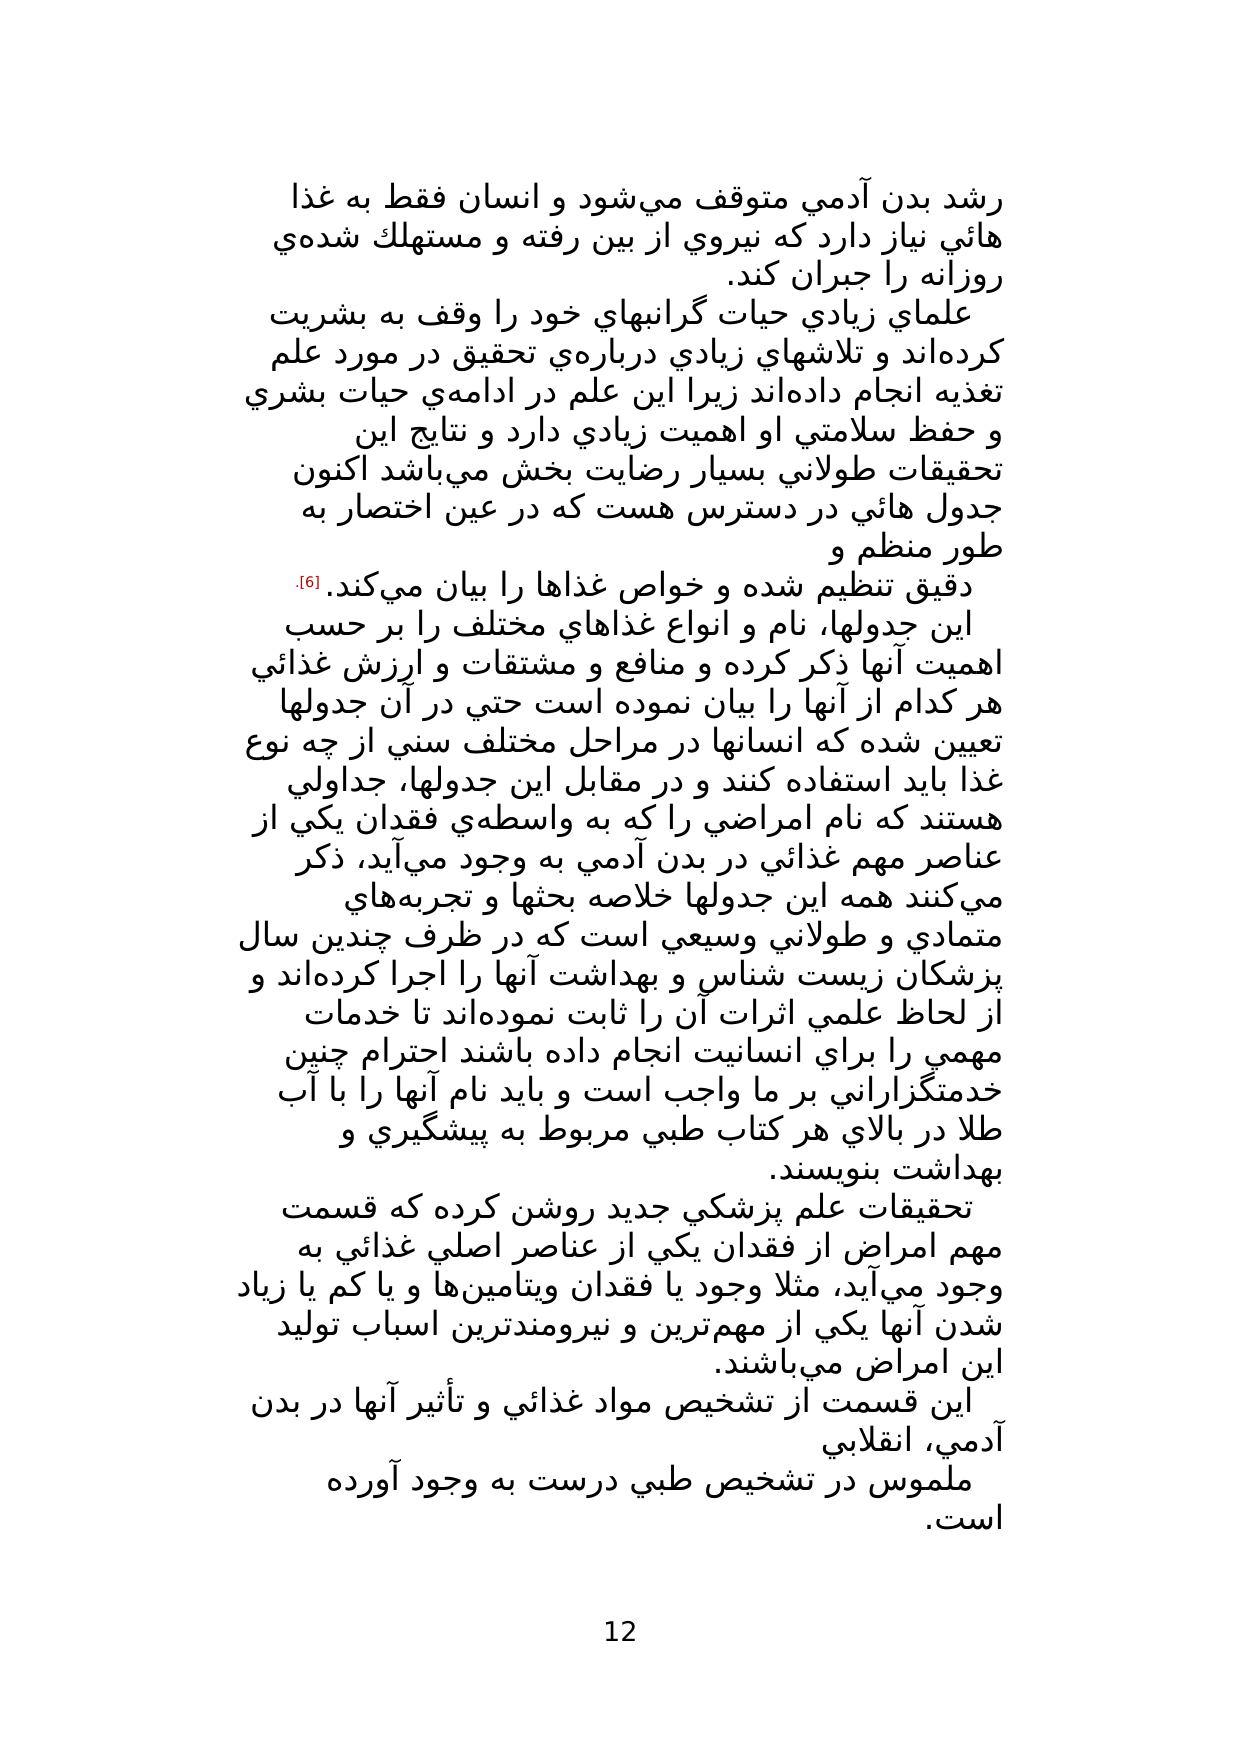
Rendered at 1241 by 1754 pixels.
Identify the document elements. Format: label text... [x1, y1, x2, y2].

text تحقيقات علم پزشكي جديد روشن كرده كه قسمت مهم امراض از فقدان يكي از عناصر اصلي غذائي به وجود مي‌آيد، مثلا وجود يا فقدان ويتامين‌ها و يا كم يا زياد شدن آنها يكي از مهم‌ترين و نيرومندترين اسباب توليد اين امراض مي‌باشند. [236, 1187, 1004, 1382]
text دقيق تنظيم شده و خواص غذاها را بيان مي‌كند. [6]. [236, 566, 1004, 604]
text علماي زيادي حيات گرانبهاي خود را وقف به بشريت كرده‌اند و تلاشهاي زيادي درباره‌ي تحقيق در مورد علم تغذيه انجام داده‌اند زيرا اين علم در ادامه‌ي حيات بشري و حفظ سلامتي او اهميت زيادي دارد و نتايج اين تحقيقات طولاني بسيار رضايت بخش مي‌باشد اكنون جدول هائي در دسترس هست كه در عين اختصار به طور منظم و [236, 294, 1004, 566]
text اين جدولها، نام و انواع غذاهاي مختلف را بر حسب اهميت آنها ذكر كرده و منافع و مشتقات و ارزش غذائي هر كدام از آنها را بيان نموده است حتي در آن جدولها تعيين شده كه انسانها در مراحل مختلف سني از چه نوع غذا بايد استفاده كنند و در مقابل اين جدولها، جداولي هستند كه نام امراضي را كه به واسطه‌ي فقدان يكي از عناصر مهم غذائي در بدن آدمي به وجود مي‌آيد، ذكر مي‌كنند همه اين جدولها خلاصه بحثها و تجربه‌هاي متمادي و طولاني وسيعي است كه در ظرف چندين سال پزشكان زيست شناس و بهداشت آنها را اجرا كرده‌اند و از لحاظ علمي اثرات آن را ثابت نموده‌اند تا خدمات مهمي را براي انسانيت انجام داده باشند احترام چنين خدمتگزاراني بر ما واجب است و بايد نام آنها را با آب طلا در بالاي هر كتاب طبي مربوط به پيشگيري و بهداشت بنويسند. [236, 604, 1004, 1187]
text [236, 177, 1004, 294]
text ملموس در تشخيص طبي درست به وجود آورده است. [236, 1459, 1004, 1537]
text اين قسمت از تشخيص مواد غذائي و تأثير آنها در بدن آدمي، انقلابي [236, 1382, 1004, 1459]
